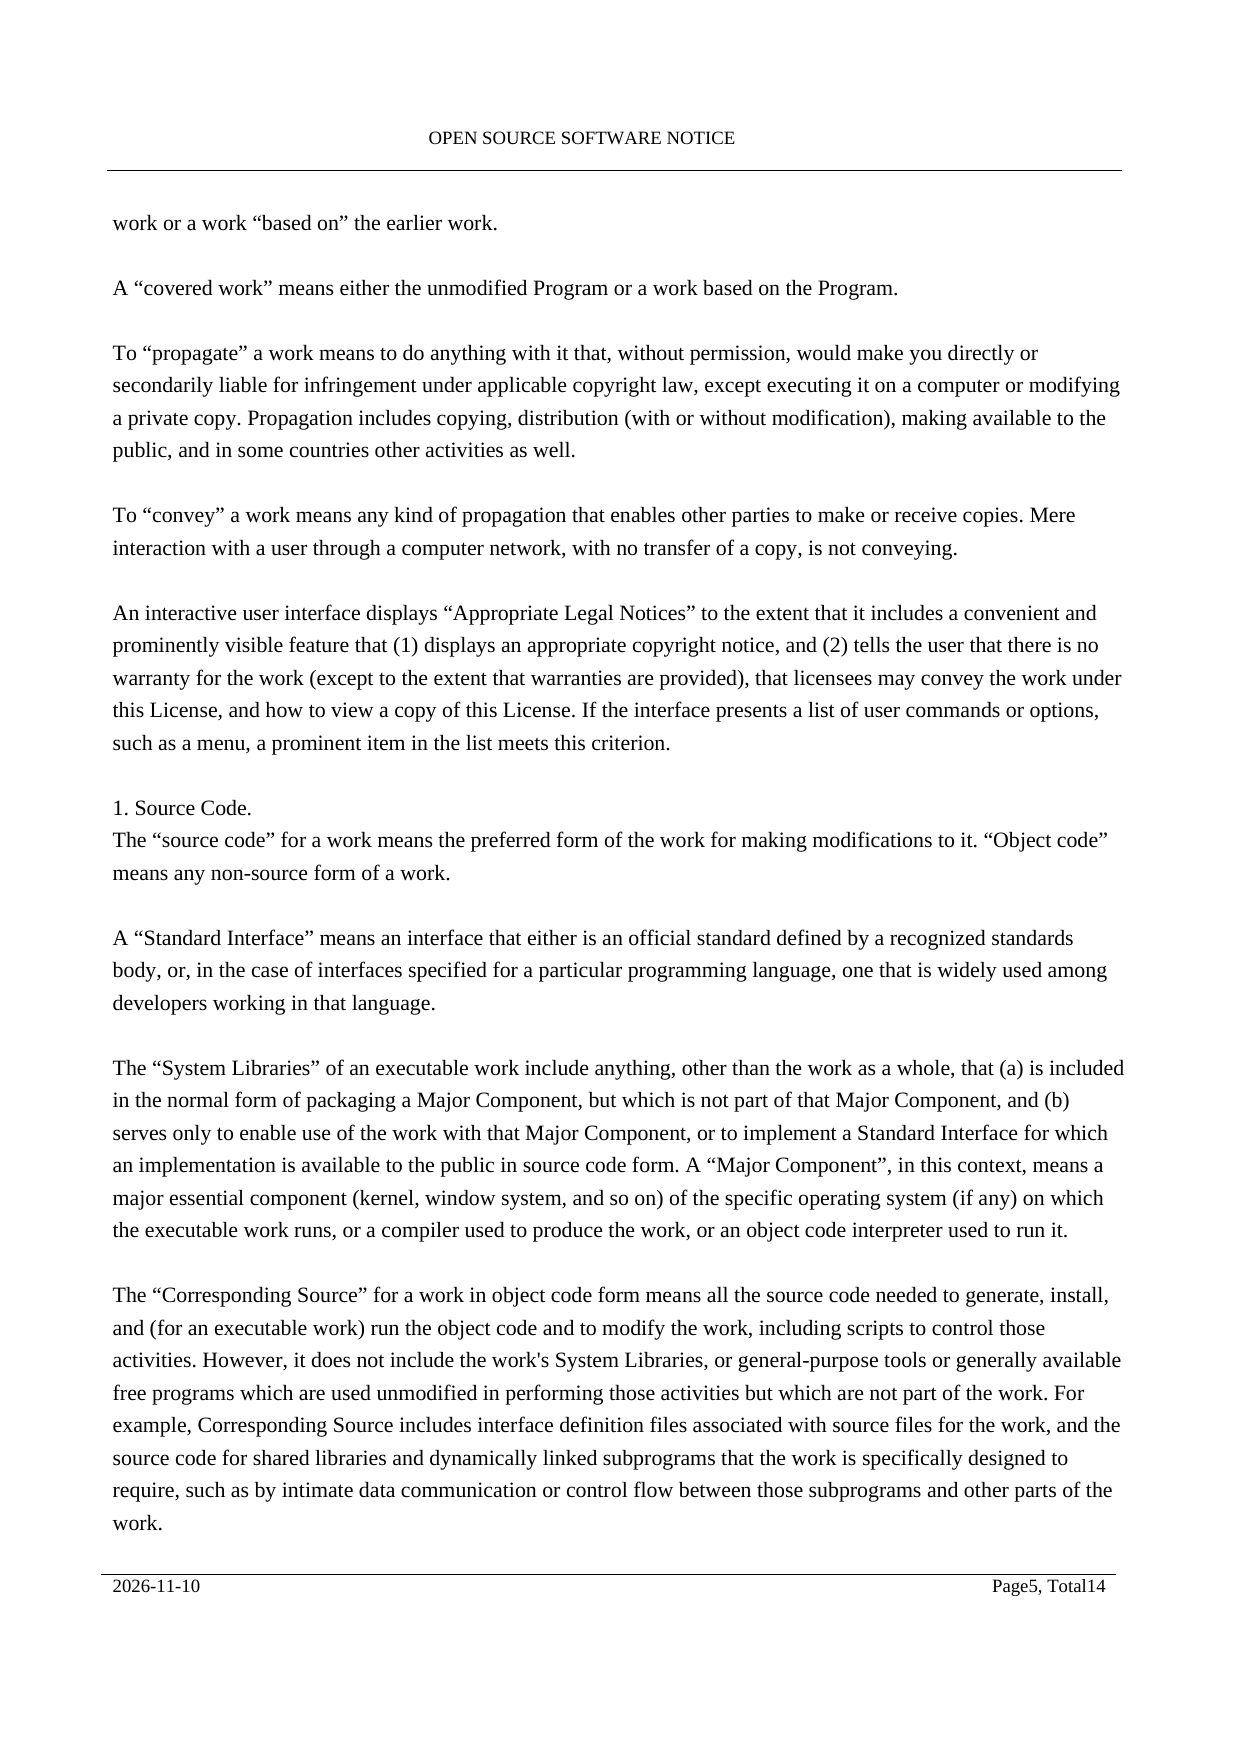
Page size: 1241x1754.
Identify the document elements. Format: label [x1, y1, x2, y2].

text [112, 206, 1128, 1539]
